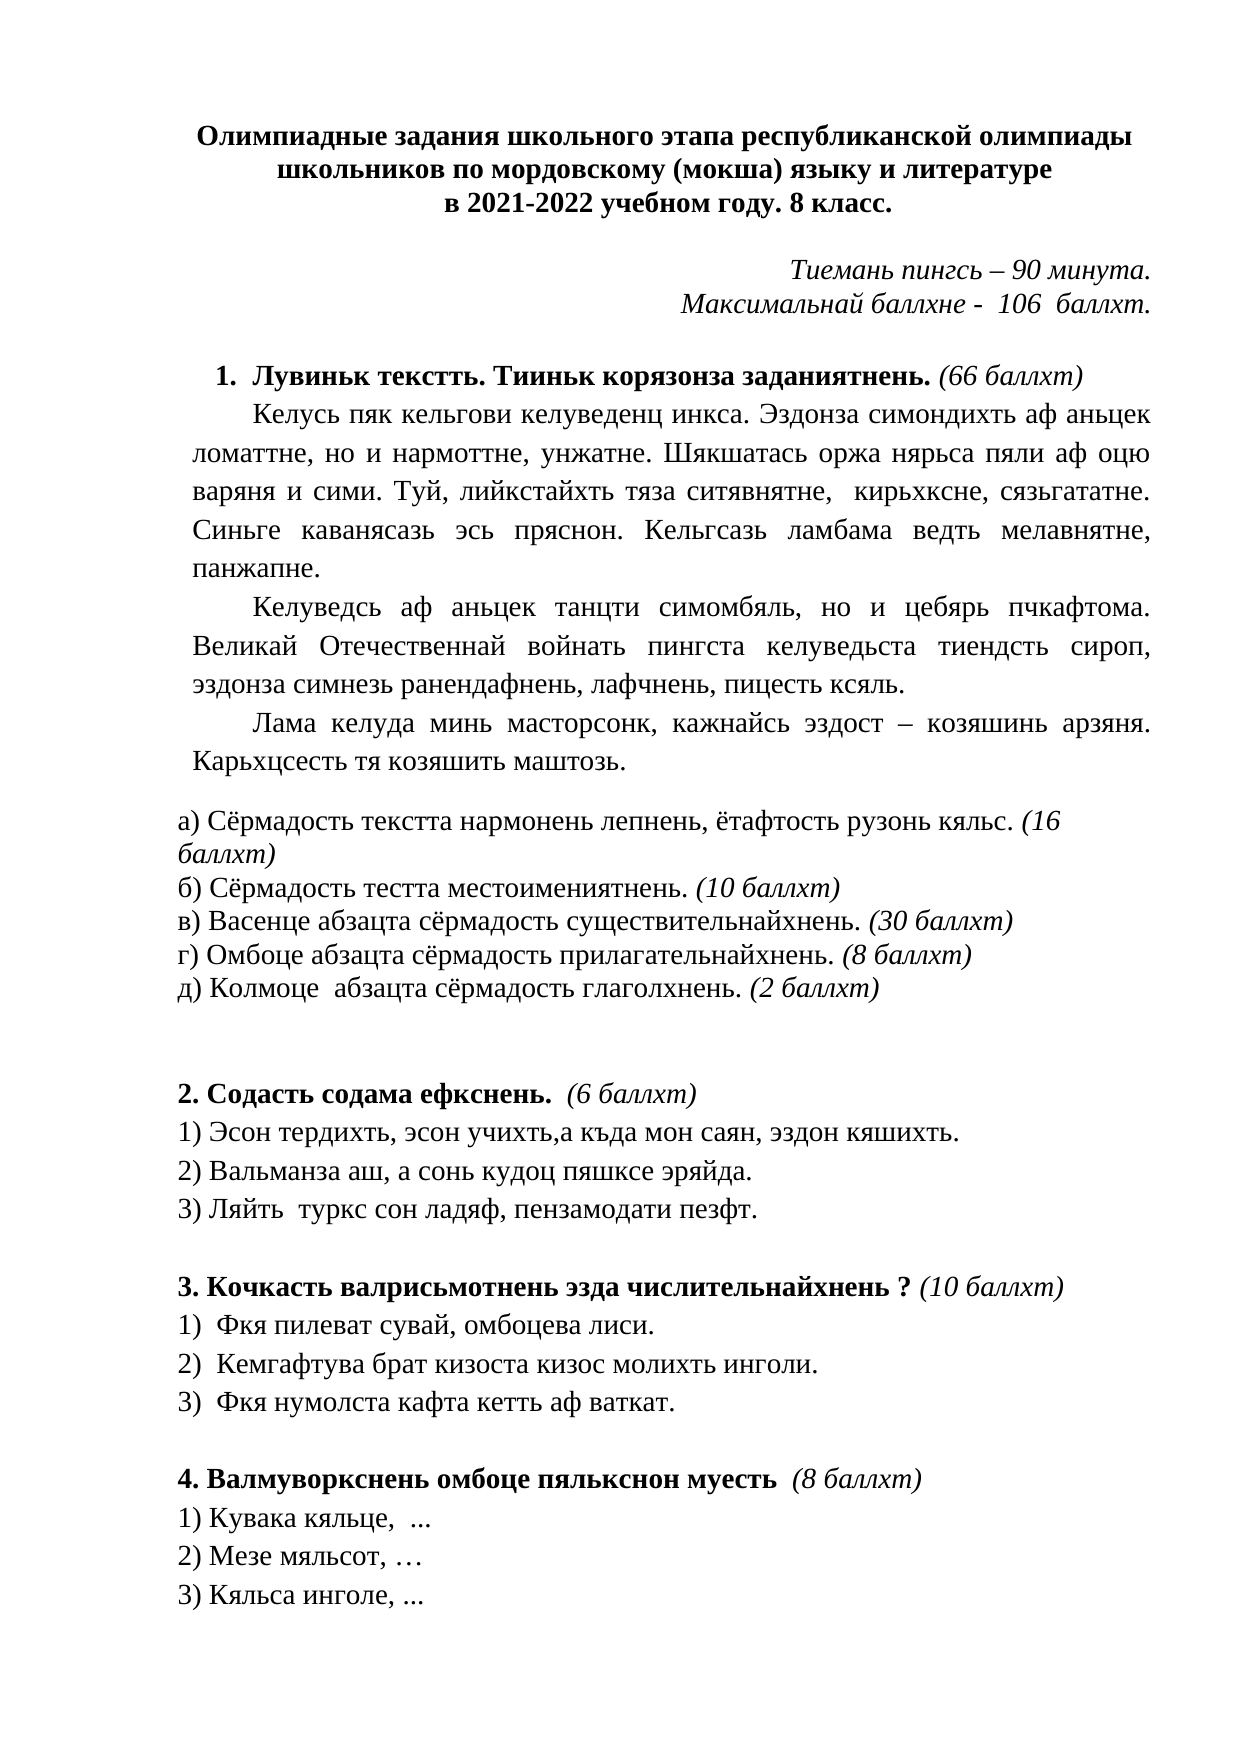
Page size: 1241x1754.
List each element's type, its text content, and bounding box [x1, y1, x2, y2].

text 2) Кемгафтува брат кизоста кизос молихть инголи. [177, 1346, 1152, 1379]
text 1) Кувака кяльце, ... [177, 1500, 1152, 1533]
text а) Сёрмадость текстта нармонень лепнень, ётафтость рузонь кяльс. (16 баллхт) [177, 803, 1152, 870]
list Лувиньк текстть. Тииньк корязонза заданиятнень. (66 баллхт) [215, 358, 1152, 391]
text д) Колмоце абзацта сёрмадость глаголхнень. (2 баллхт) [177, 970, 1152, 1004]
text б) Сёрмадость тестта местоимениятнень. (10 баллхт) [177, 870, 1152, 903]
text г) Омбоце абзацта сёрмадость прилагательнайхнень. (8 баллхт) [177, 937, 1152, 970]
list Келусь пяк кельгови келуведенц инкса. Эздонза симондихть аф аньцек ломаттне, но и нармоттне, унжатне. Шякшатась оржа нярьса пяли аф оцю варяня и сими. Туй, лийкстайхть тяза ситявнятне, кирьхксне, сязьгататне. Синьге каванясазь эсь пряснон. Кельгсазь ламбама ведть мелавнятне, панжапне. [192, 396, 1152, 584]
text 3. Кочкасть валрисьмотнень эзда числительнайхнень ? (10 баллхт) [177, 1269, 1152, 1302]
text 2. Содасть содама ефкснень. (6 баллхт) [177, 1076, 1152, 1109]
text 2) Мезе мяльсот, … [177, 1538, 1152, 1572]
text 3) Фкя нумолста кафта кетть аф ваткат. [177, 1384, 1152, 1418]
text 3) Кяльса инголе, ... [177, 1577, 1152, 1611]
text 1) Эсон тердихть, эсон учихть,а къда мон саян, эздон кяшихть. [177, 1114, 1152, 1148]
text в 2021-2022 учебном году. 8 класс. [177, 185, 1152, 219]
text Олимпиадные задания школьного этапа республиканской олимпиады школьников по мордовскому (мокша) языку и литературе [177, 118, 1152, 185]
text 1) Фкя пилеват сувай, омбоцева лиси. [177, 1307, 1152, 1341]
text 2) Вальманза аш, а сонь кудоц пяшксе эряйда. [177, 1153, 1152, 1187]
text в) Васенце абзацта сёрмадость существительнайхнень. (30 баллхт) [177, 903, 1152, 937]
text Тиемань пингсь – 90 минута. [148, 252, 1152, 286]
list Келуведсь аф аньцек танцти симомбяль, но и цебярь пчкафтома. Великай Отечественнай войнать пингста келуведьста тиендсть сироп, эздонза симнезь ранендафнень, лафчнень, пицесть ксяль. [192, 589, 1152, 700]
text 3) Ляйть туркс сон ладяф, пензамодати пезфт. [177, 1192, 1152, 1225]
text Максимальнай баллхне - 106 баллхт. [148, 286, 1152, 319]
list Лама келуда минь масторсонк, кажнайсь эздост – козяшинь арзяня. Карьхцсесть тя козяшить маштозь. [192, 705, 1152, 777]
text 4. Валмуворкснень омбоце пялькснон муесть (8 баллхт) [177, 1461, 1152, 1495]
